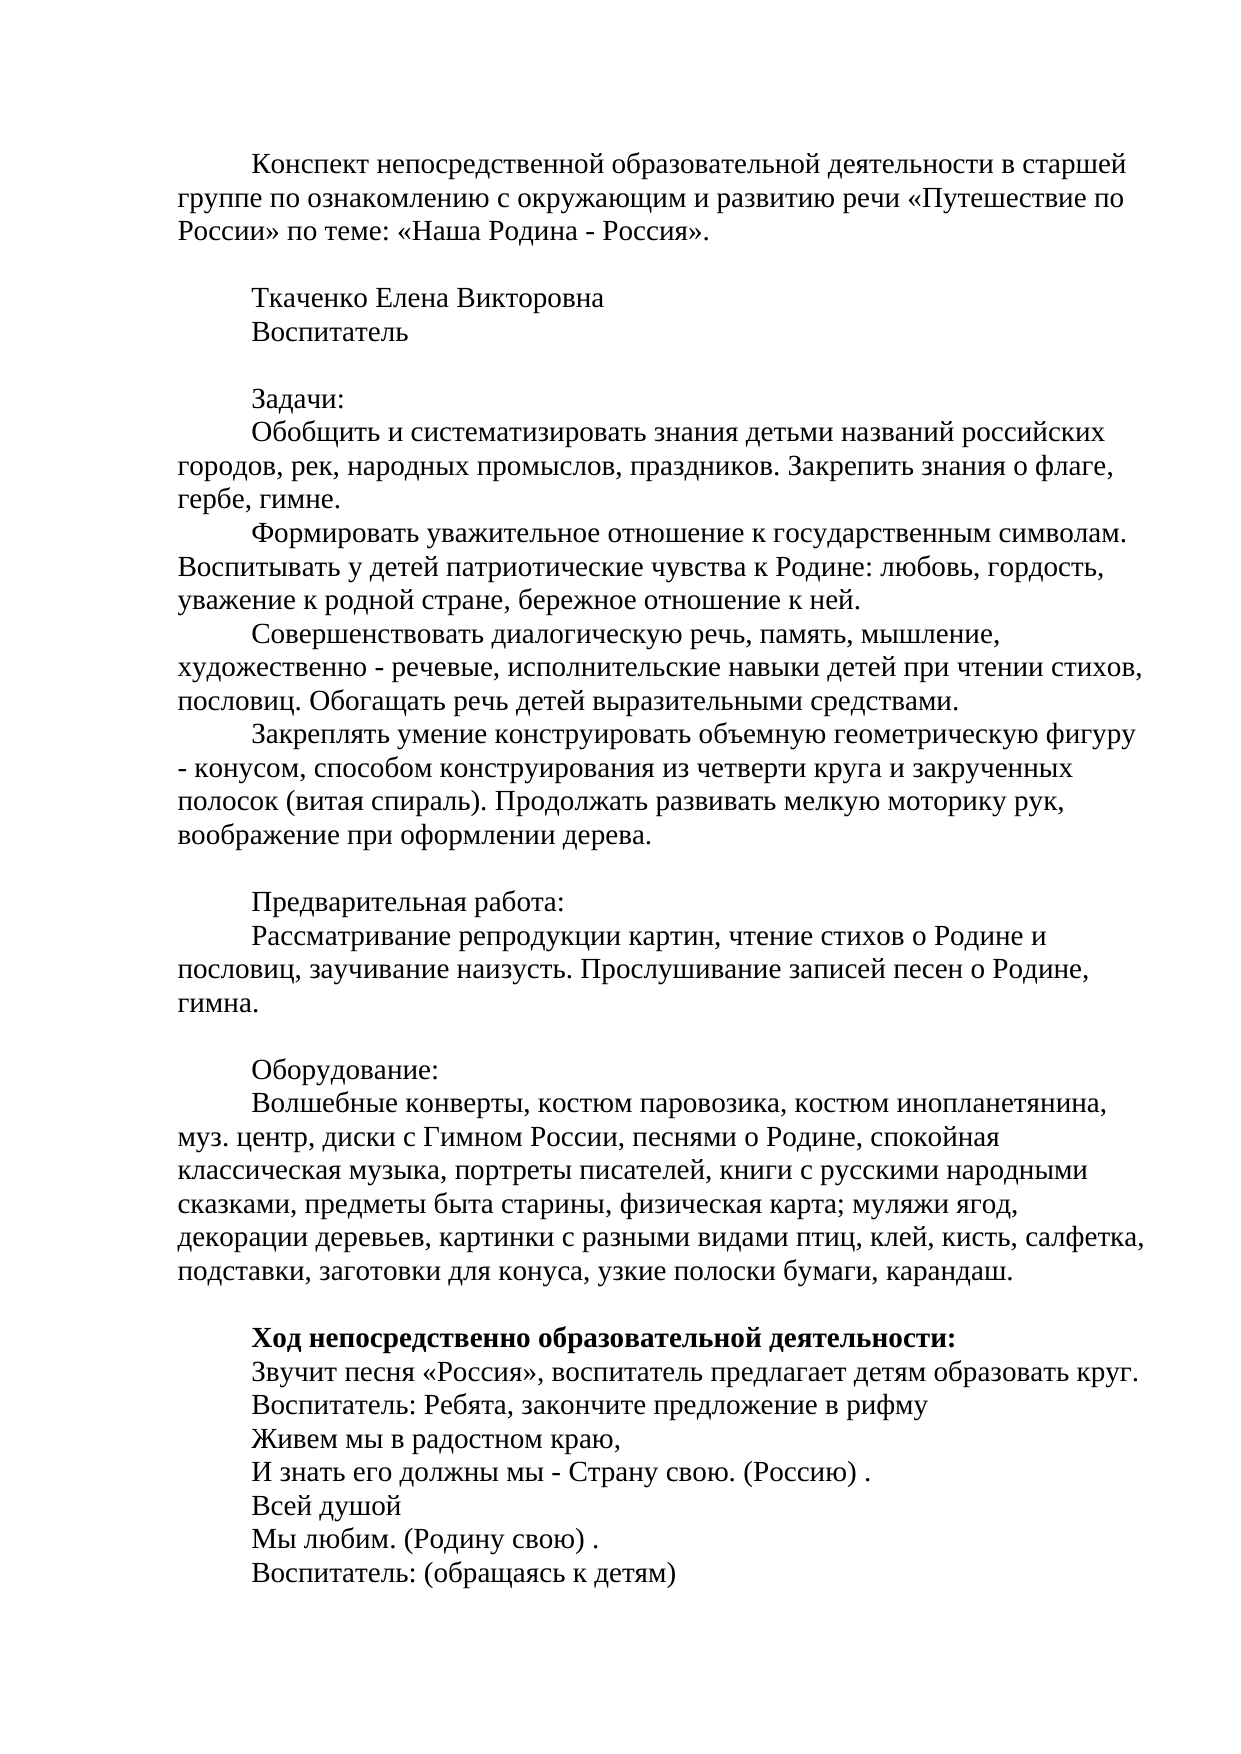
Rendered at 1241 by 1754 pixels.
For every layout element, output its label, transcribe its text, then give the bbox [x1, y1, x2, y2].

text Воспитатель [177, 314, 1152, 347]
text Всей душой [177, 1488, 1152, 1521]
text Живем мы в радостном краю, [177, 1421, 1152, 1454]
text Оборудование: [177, 1052, 1152, 1085]
text Рассматривание репродукции картин, чтение стихов о Родине и пословиц, заучивание наизусть. Прослушивание записей песен о Родине, гимна. [177, 918, 1152, 1018]
text Совершенствовать диалогическую речь, память, мышление, художественно - речевые, исполнительские навыки детей при чтении стихов, пословиц. Обогащать речь детей выразительными средствами. [177, 616, 1152, 716]
text Конспект непосредственной образовательной деятельности в старшей группе по ознакомлению с окружающим и развитию речи «Путешествие по России» по теме: «Наша Родина - Россия». [177, 146, 1152, 247]
text Формировать уважительное отношение к государственным символам. Воспитывать у детей патриотические чувства к Родине: любовь, гордость, уважение к родной стране, бережное отношение к ней. [177, 515, 1152, 616]
text Мы любим. (Родину свою) . [177, 1521, 1152, 1555]
text Ткаченко Елена Викторовна [177, 280, 1152, 314]
text Звучит песня «Россия», воспитатель предлагает детям образовать круг. [177, 1354, 1152, 1387]
text Задачи: [177, 381, 1152, 414]
text Волшебные конверты, костюм паровозика, костюм инопланетянина, муз. центр, диски с Гимном России, песнями о Родине, спокойная классическая музыка, портреты писателей, книги с русскими народными сказками, предметы быта старины, физическая карта; муляжи ягод, декорации деревьев, картинки с разными видами птиц, клей, кисть, салфетка, подставки, заготовки для конуса, узкие полоски бумаги, карандаш. [177, 1085, 1152, 1287]
text Закреплять умение конструировать объемную геометрическую фигуру - конусом, способом конструирования из четверти круга и закрученных полосок (витая спираль). Продолжать развивать мелкую моторику рук, воображение при оформлении дерева. [177, 716, 1152, 851]
text Воспитатель: Ребята, закончите предложение в рифму [177, 1387, 1152, 1421]
text Ход непосредственно образовательной деятельности: [177, 1320, 1152, 1354]
text И знать его должны мы - Страну свою. (Россию) . [177, 1454, 1152, 1488]
text Обобщить и систематизировать знания детьми названий российских городов, рек, народных промыслов, праздников. Закрепить знания о флаге, гербе, гимне. [177, 414, 1152, 515]
text Предварительная работа: [177, 884, 1152, 918]
text Воспитатель: (обращаясь к детям) [177, 1555, 1152, 1588]
